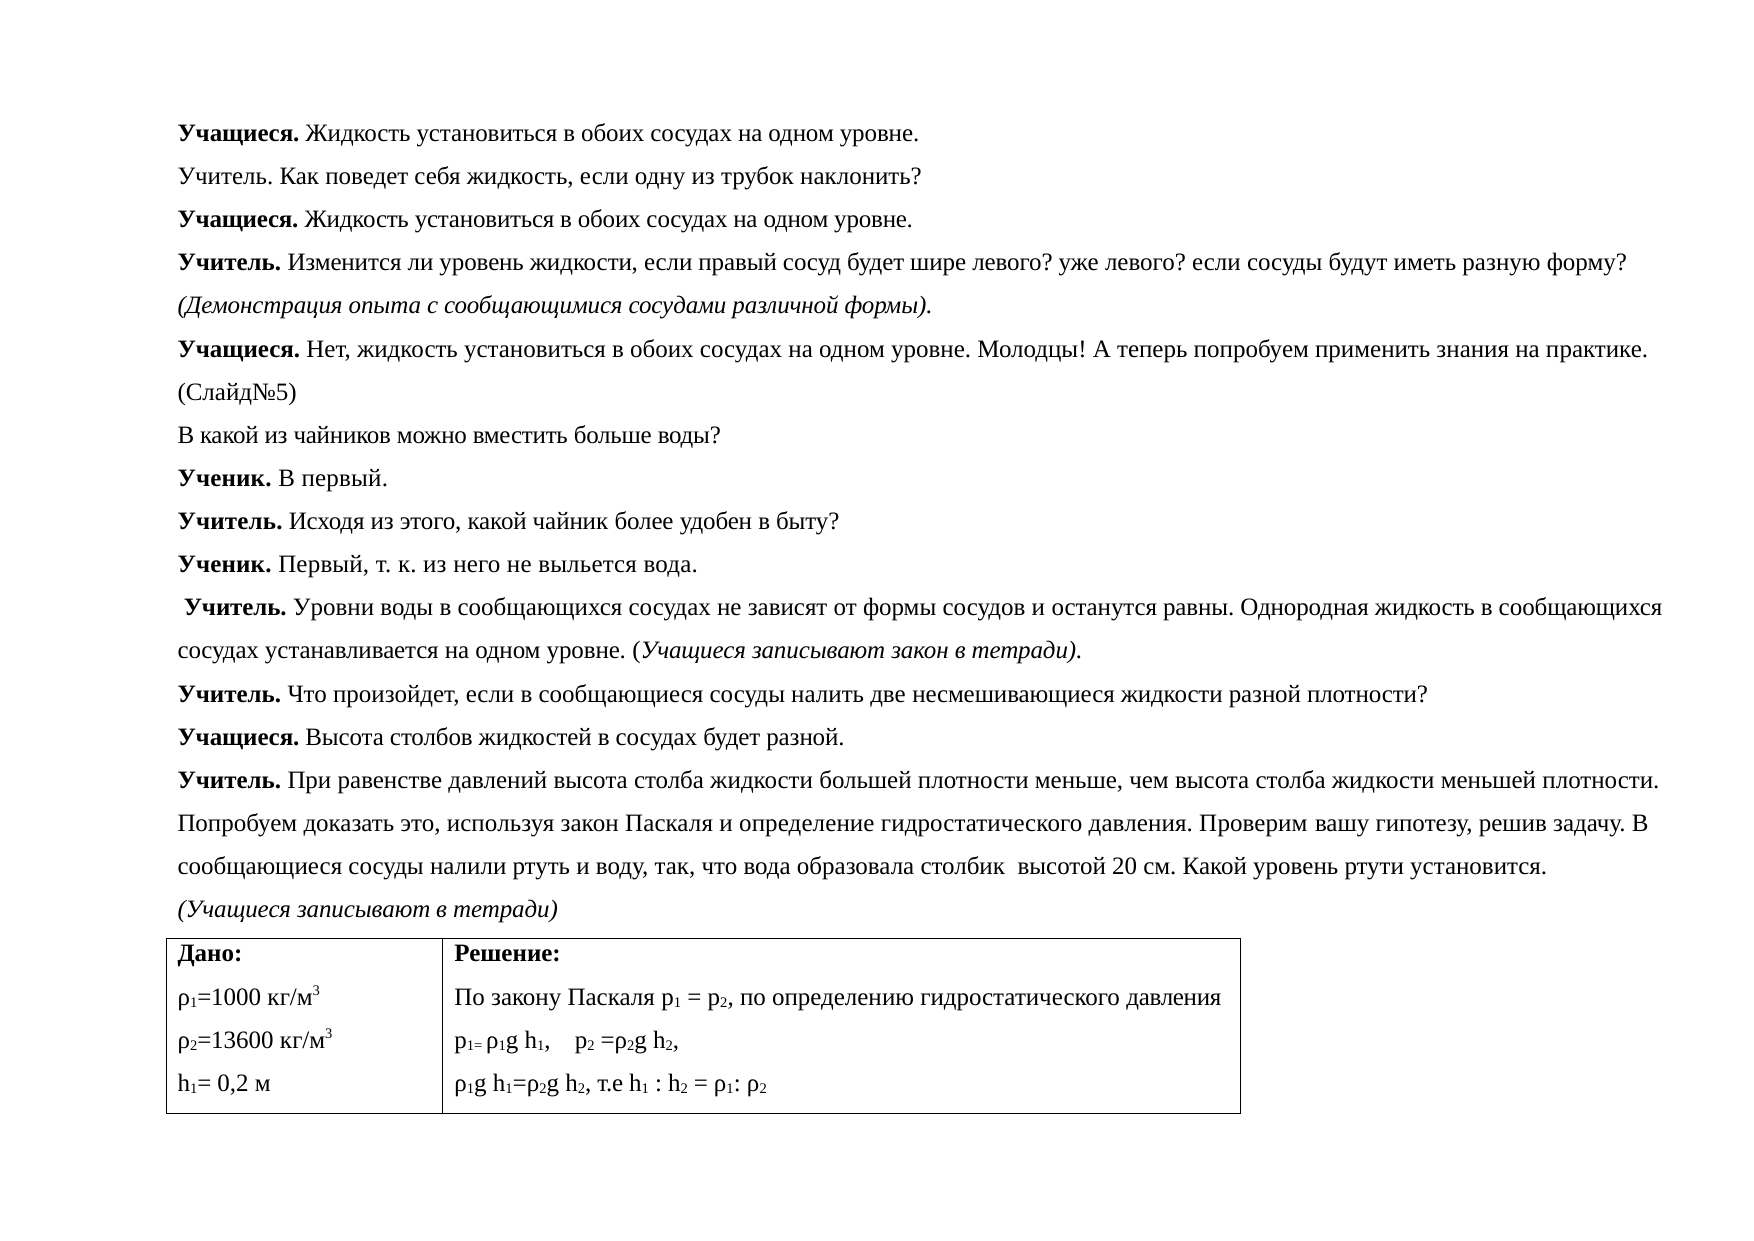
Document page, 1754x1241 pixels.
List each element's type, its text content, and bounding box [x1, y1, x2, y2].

text (Демонстрация опыта с сообщающимися сосудами различной формы). [177, 291, 1665, 319]
text Учащиеся. Высота столбов жидкостей в сосудах будет разной. [177, 722, 1665, 751]
text Учитель. Изменится ли уровень жидкости, если правый сосуд будет шире левого? уже левого? если сосуды будут иметь разную форму? [177, 247, 1665, 276]
text Учащиеся. Нет, жидкость установиться в обоих сосудах на одном уровне. Молодцы! А теперь попробуем применить знания на практике. (Слайд№5) [177, 334, 1665, 406]
text В какой из чайников можно вместить больше воды? [177, 420, 1665, 449]
text (Учащиеся записывают в тетради) [177, 894, 1665, 923]
text Учитель. Как поведет себя жидкость, если одну из трубок наклонить? [177, 161, 1665, 190]
text Учитель. Уровни воды в сообщающихся сосудах не зависят от формы сосудов и останутся равны. Однородная жидкость в сообщающихся сосудах устанавливается на одном уровне. (Учащиеся записывают закон в тетради). [177, 592, 1665, 664]
text Ученик. Первый, т. к. из него не выльется вода. [177, 549, 1665, 578]
text Учитель. Исходя из этого, какой чайник более удобен в быту? [177, 506, 1665, 535]
text Ученик. В первый. [177, 463, 1665, 492]
text Учитель. Что произойдет, если в сообщающиеся сосуды налить две несмешивающиеся жидкости разной плотности? [177, 679, 1665, 707]
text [177, 204, 1665, 233]
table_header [443, 939, 1240, 1113]
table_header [167, 939, 442, 1113]
text Учитель. При равенстве давлений высота столба жидкости большей плотности меньше, чем высота столба жидкости меньшей плотности. Попробуем доказать это, используя закон Паскаля и определение гидростатического давления. Проверим вашу гипотезу, решив задачу. В сообщающиеся сосуды налили ртуть и воду, так, что вода образовала столбик высотой . Какой уровень ртути установится. [177, 765, 1665, 880]
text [177, 118, 1665, 147]
